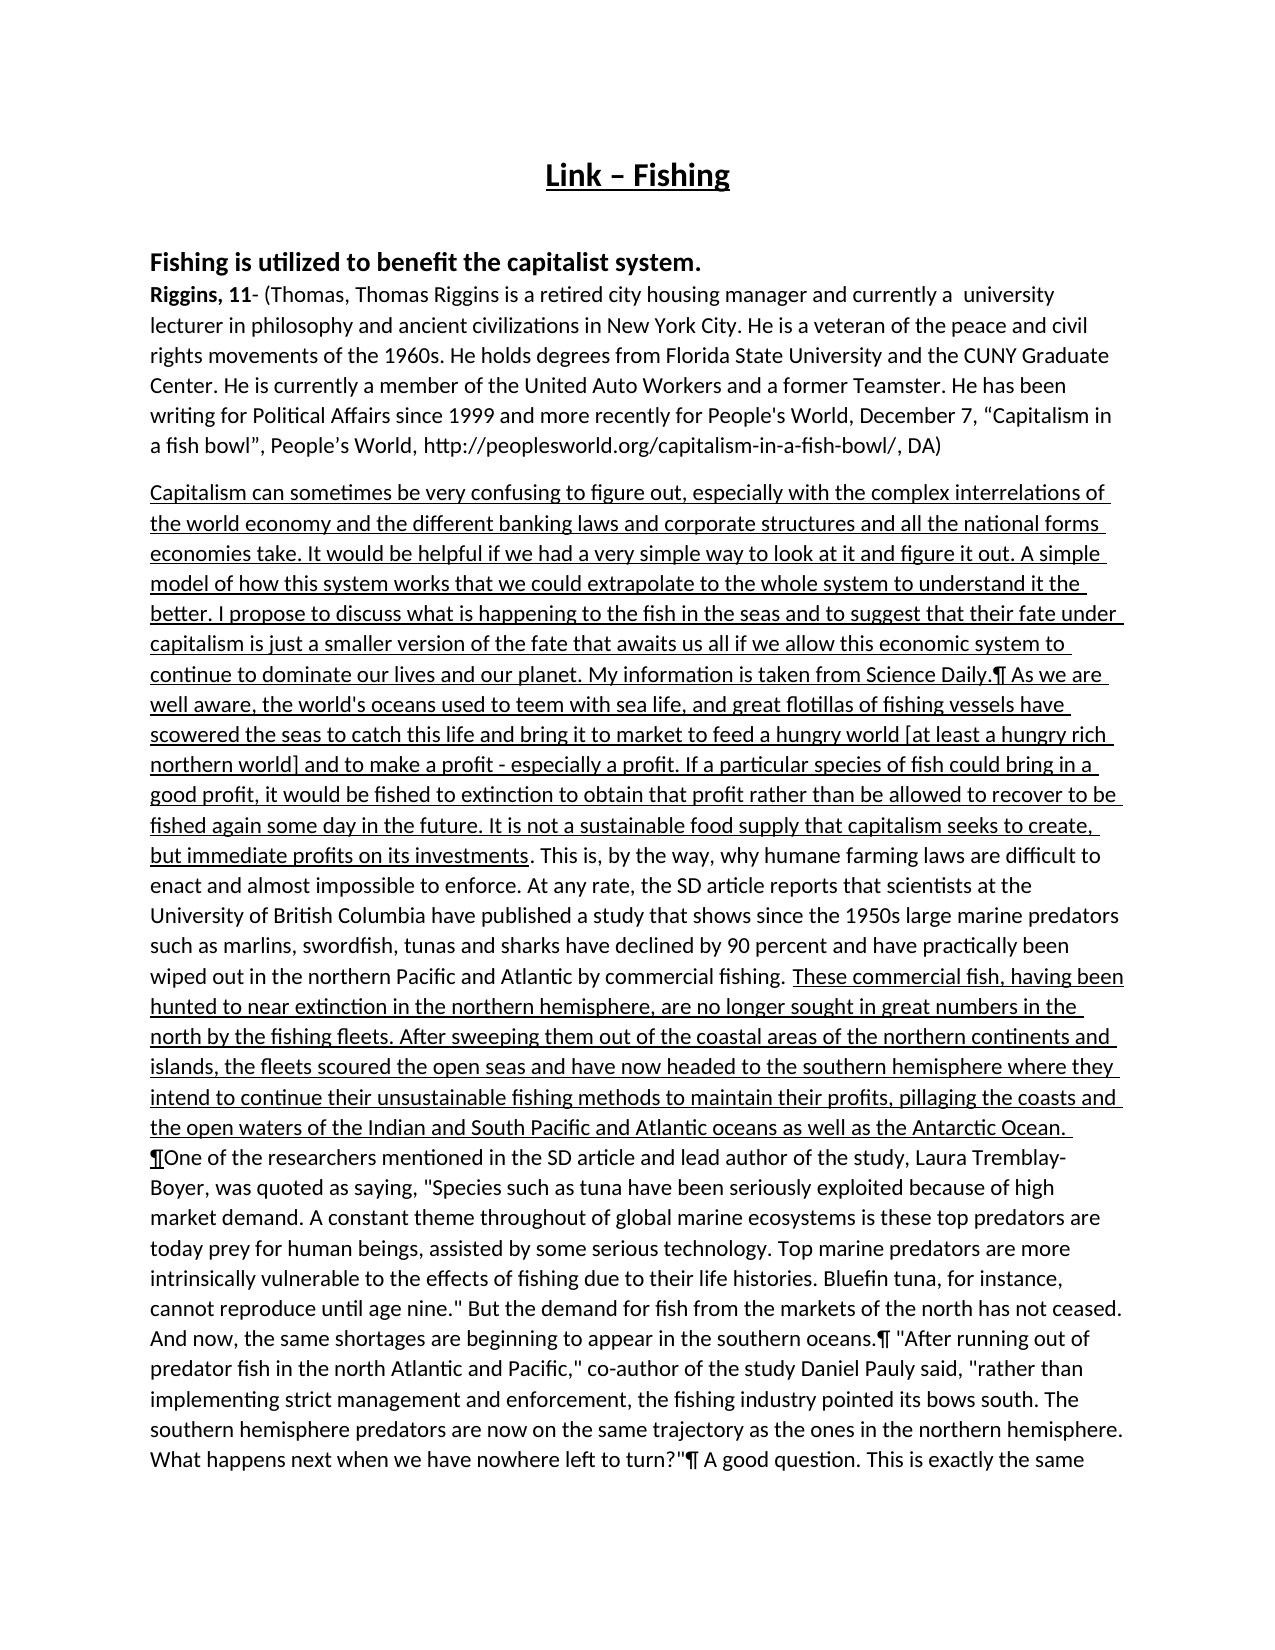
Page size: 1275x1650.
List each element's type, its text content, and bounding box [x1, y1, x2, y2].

subtitle Fishing is utilized to benefit the capitalist system. [150, 245, 1125, 278]
text Riggins, 11- (Thomas, Thomas Riggins is a retired city housing manager and currently a university lecturer in philosophy and ancient civilizations in New York City. He is a veteran of the peace and civil rights movements of the 1960s. He holds degrees from Florida State University and the CUNY Graduate Center. He is currently a member of the United Auto Workers and a former Teamster. He has been writing for Political Affairs since 1999 and more recently for People's World, December 7, “Capitalism in a fish bowl”, People’s World, http://peoplesworld.org/capitalism-in-a-fish-bowl/, DA) [150, 281, 1125, 460]
subtitle Link – Fishing [150, 154, 1125, 195]
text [150, 478, 1125, 1473]
